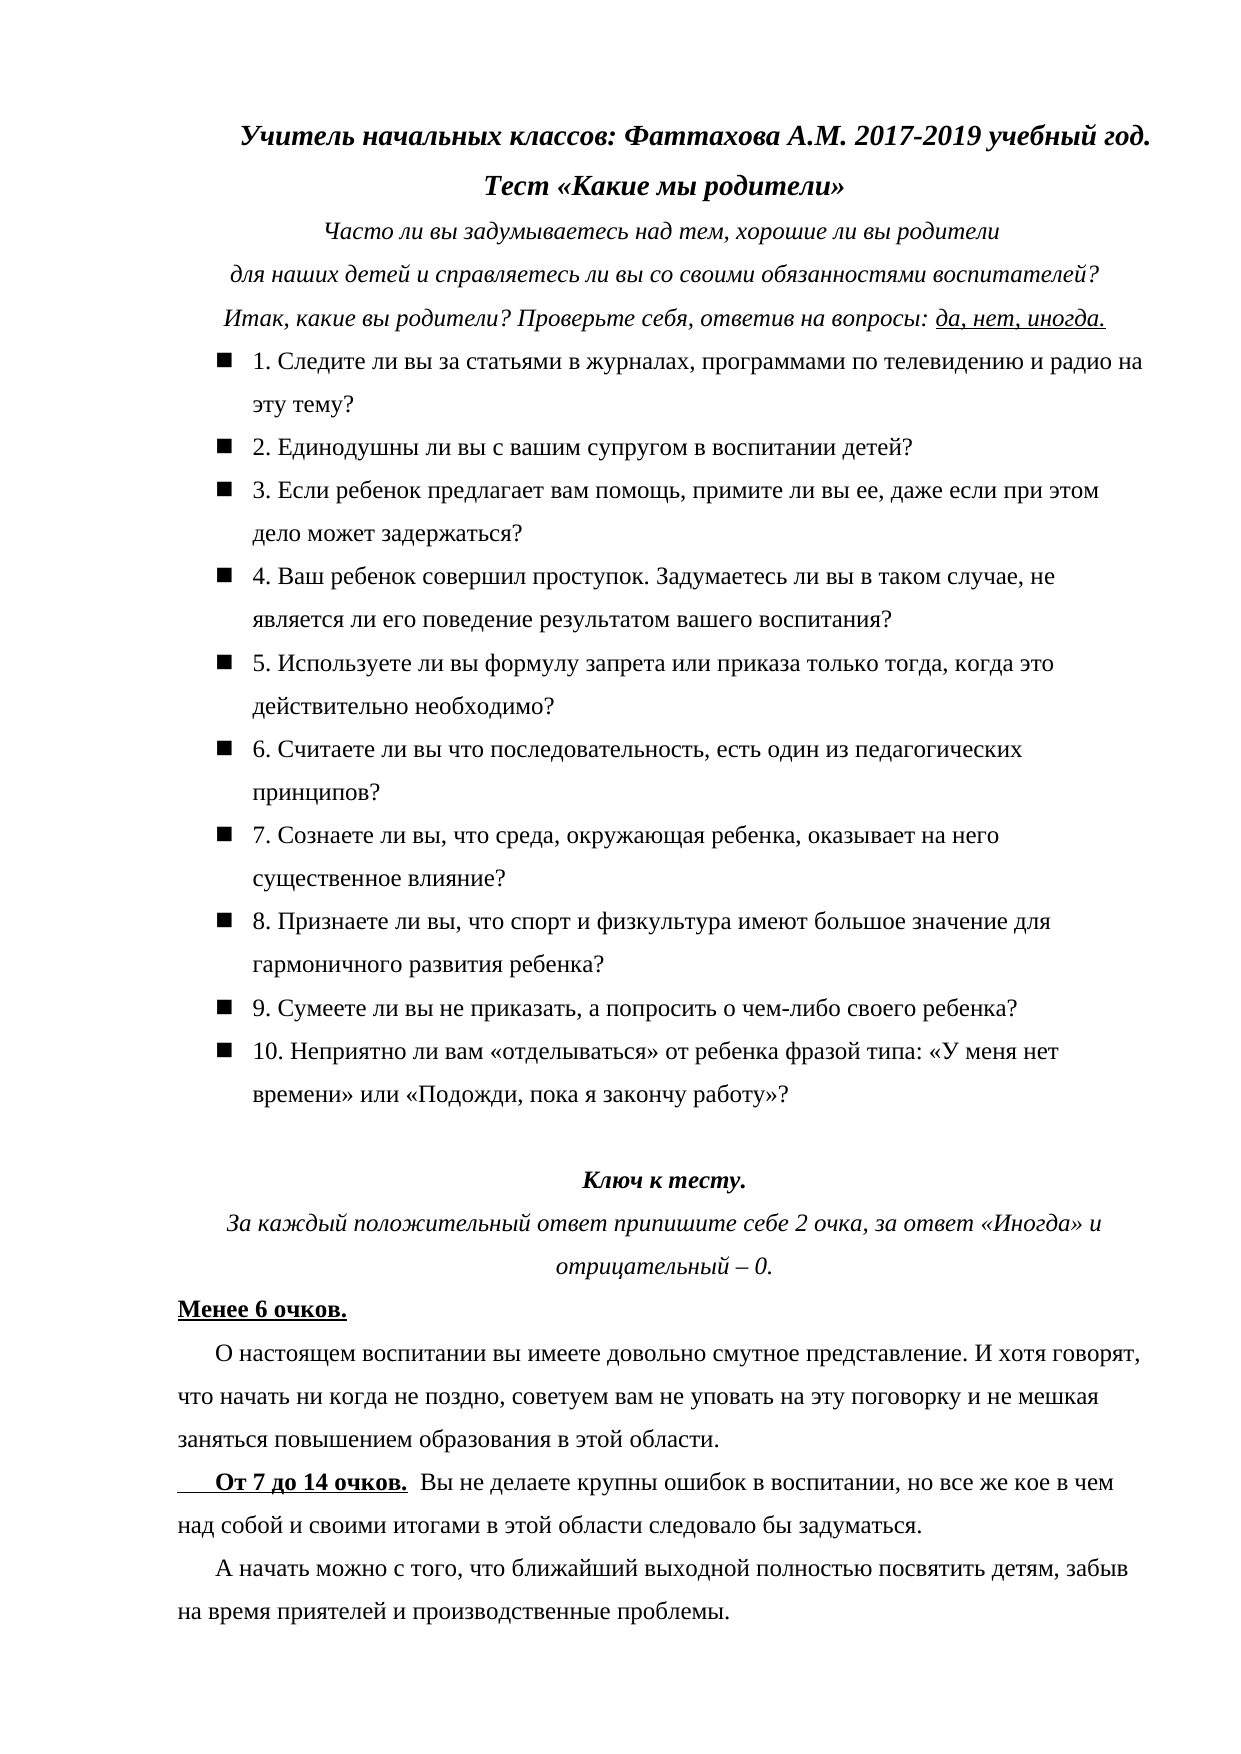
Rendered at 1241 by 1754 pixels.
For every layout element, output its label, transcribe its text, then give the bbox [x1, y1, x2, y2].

list 1. Следите ли вы за статьями в журналах, программами по телевидению и радио на эту тему? [215, 346, 1152, 418]
text От 7 до 14 очков. Вы не делаете крупны ошибок в воспитании, но все же кое в чем над собой и своими итогами в этой области следовало бы задуматься. [177, 1467, 1152, 1539]
list 8. Признаете ли вы, что спорт и физкультура имеют большое значение для гармоничного развития ребенка? [215, 906, 1152, 978]
text Учитель начальных классов: Фаттахова А.М. 2017-2019 учебный год. [177, 118, 1152, 152]
list 4. Ваш ребенок совершил проступок. Задумаетесь ли вы в таком случае, не является ли его поведение результатом вашего воспитания? [215, 561, 1152, 633]
text Менее 6 очков. [177, 1294, 1152, 1323]
list 5. Используете ли вы формулу запрета или приказа только тогда, когда это действительно необходимо? [215, 648, 1152, 719]
text Ключ к тесту. За каждый положительный ответ припишите себе 2 очка, за ответ «Иногда» и отрицательный – 0. [177, 1165, 1152, 1280]
list 7. Сознаете ли вы, что среда, окружающая ребенка, оказывает на него существенное влияние? [215, 820, 1152, 892]
list 6. Считаете ли вы что последовательность, есть один из педагогических принципов? [215, 734, 1152, 806]
text Тест «Какие мы родители» Часто ли вы задумываетесь над тем, хорошие ли вы родители для наших детей и справляетесь ли вы со своими обязанностями воспитателей? Итак, какие вы родители? Проверьте себя, ответив на вопросы: да, нет, иногда. [177, 168, 1152, 331]
list 10. Неприятно ли вам «отделываться» от ребенка фразой типа: «У меня нет времени» или «Подожди, пока я закончу работу»? [215, 1036, 1152, 1108]
text О настоящем воспитании вы имеете довольно смутное представление. И хотя говорят, что начать ни когда не поздно, советуем вам не уповать на эту поговорку и не мешкая заняться повышением образования в этой области. [177, 1338, 1152, 1453]
list 2. Единодушны ли вы с вашим супругом в воспитании детей? [215, 432, 1152, 461]
list 3. Если ребенок предлагает вам помощь, примите ли вы ее, даже если при этом дело может задержаться? [215, 475, 1152, 547]
text А начать можно с того, что ближайший выходной полностью посвятить детям, забыв на время приятелей и производственные проблемы. [177, 1553, 1152, 1625]
list 9. Сумеете ли вы не приказать, а попросить о чем-либо своего ребенка? [215, 993, 1152, 1021]
